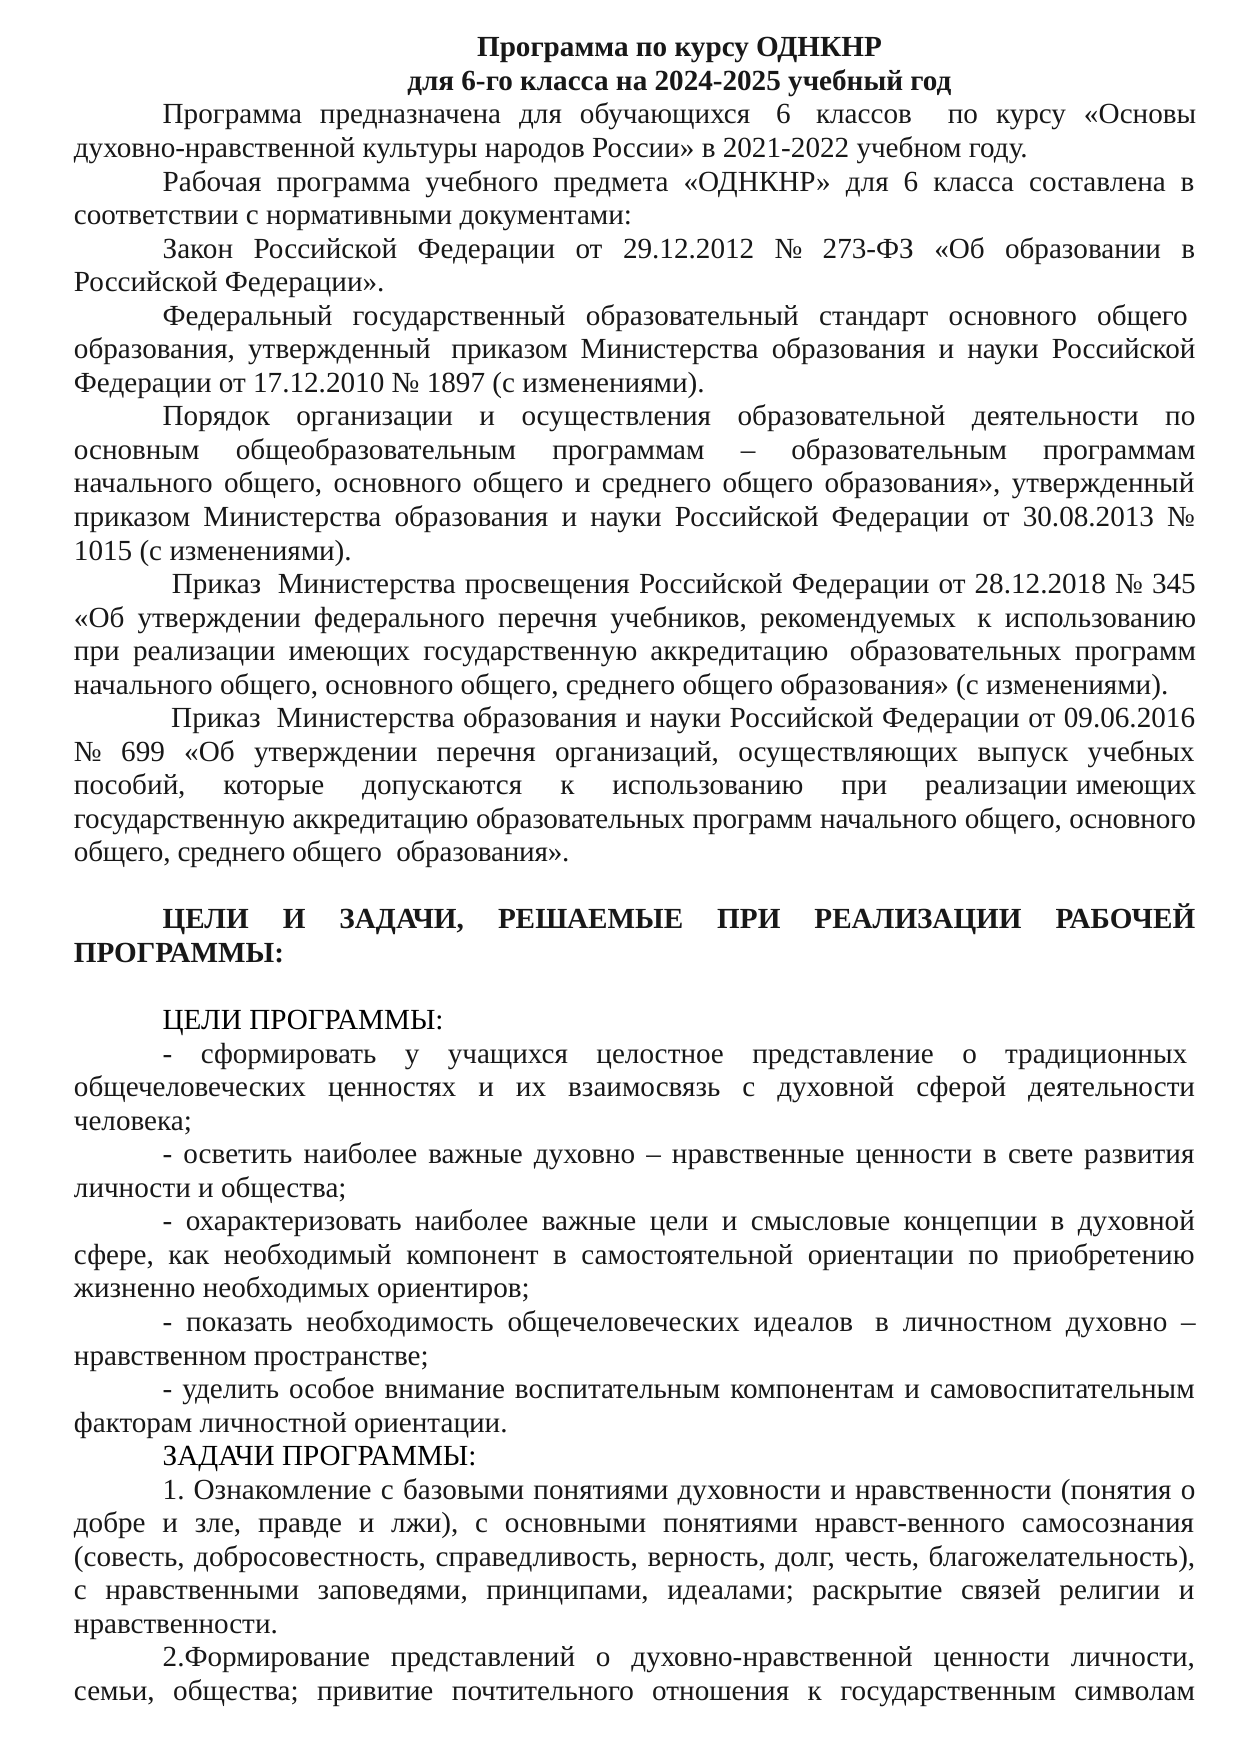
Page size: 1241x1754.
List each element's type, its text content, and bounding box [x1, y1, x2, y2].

text - осветить наиболее важные духовно – нравственные ценности в свете развития личности и общества; [74, 1136, 1196, 1203]
text - уделить особое внимание воспитательным компонентам и самовоспитательным факторам личностной ориентации. [74, 1371, 1196, 1438]
text - сформировать у учащихся целостное представление о традиционных общечеловеческих ценностях и их взаимосвязь с духовной сферой деятельности человека; [74, 1036, 1196, 1136]
text ЦЕЛИ И ЗАДАЧИ, РЕШАЕМЫЕ ПРИ РЕАЛИЗАЦИИ РАБОЧЕЙ ПРОГРАММЫ: [74, 902, 1196, 969]
text Программа предназначена для обучающихся 6 классов по курсу «Основы духовно-нравственной культуры народов России» в 2021-2022 учебном году. [74, 97, 1196, 164]
text Федеральный государственный образовательный стандарт основного общего образования, утвержденный приказом Министерства образования и науки Российской Федерации от 17.12.2010 № 1897 (с изменениями). [74, 298, 1196, 398]
text - охарактеризовать наиболее важные цели и смысловые концепции в духовной сфере, как необходимый компонент в самостоятельной ориентации по приобретению жизненно необходимых ориентиров; [74, 1203, 1196, 1304]
text Закон Российской Федерации от 29.12.2012 № 273-ФЗ «Об образовании в Российской Федерации». [74, 231, 1196, 298]
text ЗАДАЧИ ПРОГРАММЫ: [74, 1438, 1196, 1472]
text 1. Ознакомление с базовыми понятиями духовности и нравственности (понятия о добре и зле, правде и лжи), с основными понятиями нравст-венного самосознания (совесть, добросовестность, справедливость, верность, долг, честь, благожелательность), с нравственными заповедями, принципами, идеалами; раскрытие связей религии и нравственности. [74, 1472, 1196, 1639]
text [74, 1639, 1196, 1707]
text Рабочая программа учебного предмета «ОДНКНР» для 6 класса составлена в соответствии с нормативными документами: [74, 164, 1196, 231]
text Программа по курсу ОДНКНР [74, 29, 1196, 63]
text Порядок организации и осуществления образовательной деятельности по основным общеобразовательным программам – образовательным программам начального общего, основного общего и среднего общего образования», утвержденный приказом Министерства образования и науки Российской Федерации от 30.08.2013 № 1015 (с изменениями). [74, 398, 1196, 566]
text - показать необходимость общечеловеческих идеалов в личностном духовно – нравственном пространстве; [74, 1304, 1196, 1371]
text Приказ Министерства просвещения Российской Федерации от 28.12.2018 № 345 «Об утверждении федерального перечня учебников, рекомендуемых к использованию при реализации имеющих государственную аккредитацию образовательных программ начального общего, основного общего, среднего общего образования» (с изменениями). [74, 566, 1196, 700]
text для 6-го класса на 2024-2025 учебный год [74, 63, 1196, 97]
text Приказ Министерства образования и науки Российской Федерации от 09.06.2016 № 699 «Об утверждении перечня организаций, осуществляющих выпуск учебных пособий, которые допускаются к использованию при реализации имеющих государственную аккредитацию образовательных программ начального общего, основного общего, среднего общего образования». [74, 700, 1196, 868]
text ЦЕЛИ ПРОГРАММЫ: [74, 1002, 1196, 1036]
